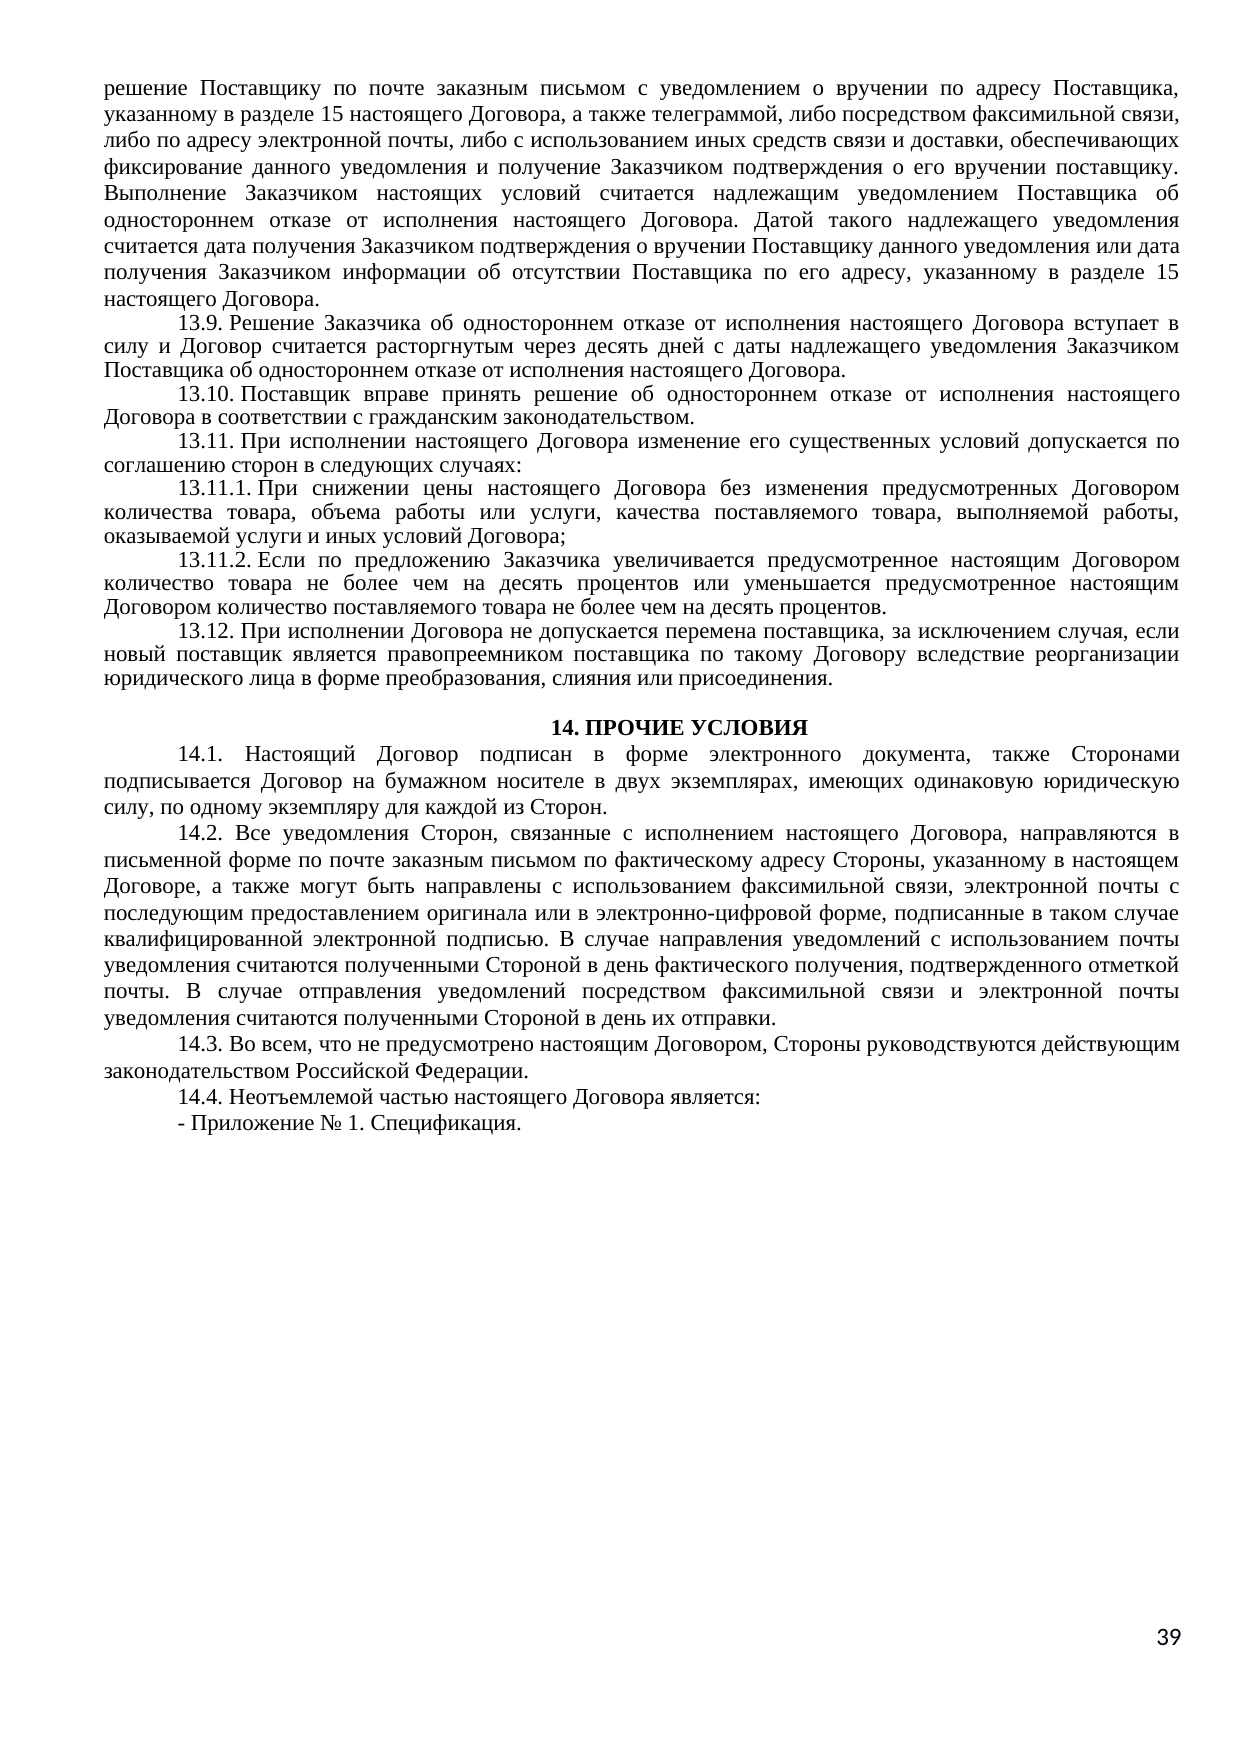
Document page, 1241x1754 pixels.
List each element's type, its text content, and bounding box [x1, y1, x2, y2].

text 14.4. Неотъемлемой частью настоящего Договора является: [103, 1083, 1181, 1109]
text 13.10. Поставщик вправе принять решение об одностороннем отказе от исполнения настоящего Договора в соответствии с гражданским законодательством. [103, 382, 1181, 429]
text 13.9. Решение Заказчика об одностороннем отказе от исполнения настоящего Договора вступает в силу и Договор считается расторгнутым через десять дней с даты надлежащего уведомления Заказчиком Поставщика об одностороннем отказе от исполнения настоящего Договора. [103, 311, 1181, 382]
text 14.2. Все уведомления Сторон, связанные с исполнением настоящего Договора, направляются в письменной форме по почте заказным письмом по фактическому адресу Стороны, указанному в настоящем Договоре, а также могут быть направлены с использованием факсимильной связи, электронной почты с последующим предоставлением оригинала или в электронно-цифровой форме, подписанные в таком случае квалифицированной электронной подписью. В случае направления уведомлений с использованием почты уведомления считаются полученными Стороной в день фактического получения, подтвержденного отметкой почты. В случае отправления уведомлений посредством факсимильной связи и электронной почты уведомления считаются полученными Стороной в день их отправки. [103, 819, 1181, 1030]
text 13.11. При исполнении настоящего Договора изменение его существенных условий допускается по соглашению сторон в следующих случаях: [103, 429, 1181, 477]
text 13.11.1. При снижении цены настоящего Договора без изменения предусмотренных Договором количества товара, объема работы или услуги, качества поставляемого товара, выполняемой работы, оказываемой услуги и иных условий Договора; [103, 477, 1181, 548]
text 13.11.2. Если по предложению Заказчика увеличивается предусмотренное настоящим Договором количество товара не более чем на десять процентов или уменьшается предусмотренное настоящим Договором количество поставляемого товара не более чем на десять процентов. [103, 548, 1181, 619]
text 14.1. Настоящий Договор подписан в форме электронного документа, также Сторонами подписывается Договор на бумажном носителе в двух экземплярах, имеющих одинаковую юридическую силу, по одному экземпляру для каждой из Сторон. [103, 740, 1181, 819]
text - Приложение № 1. Спецификация. [103, 1109, 1181, 1136]
text 13.12. При исполнении Договора не допускается перемена поставщика, за исключением случая, если новый поставщик является правопреемником поставщика по такому Договору вследствие реорганизации юридического лица в форме преобразования, слияния или присоединения. [103, 619, 1181, 690]
text 14. ПРОЧИЕ УСЛОВИЯ [103, 714, 1181, 740]
text 14.3. Во всем, что не предусмотрено настоящим Договором, Стороны руководствуются действующим законодательством Российской Федерации. [103, 1030, 1181, 1083]
